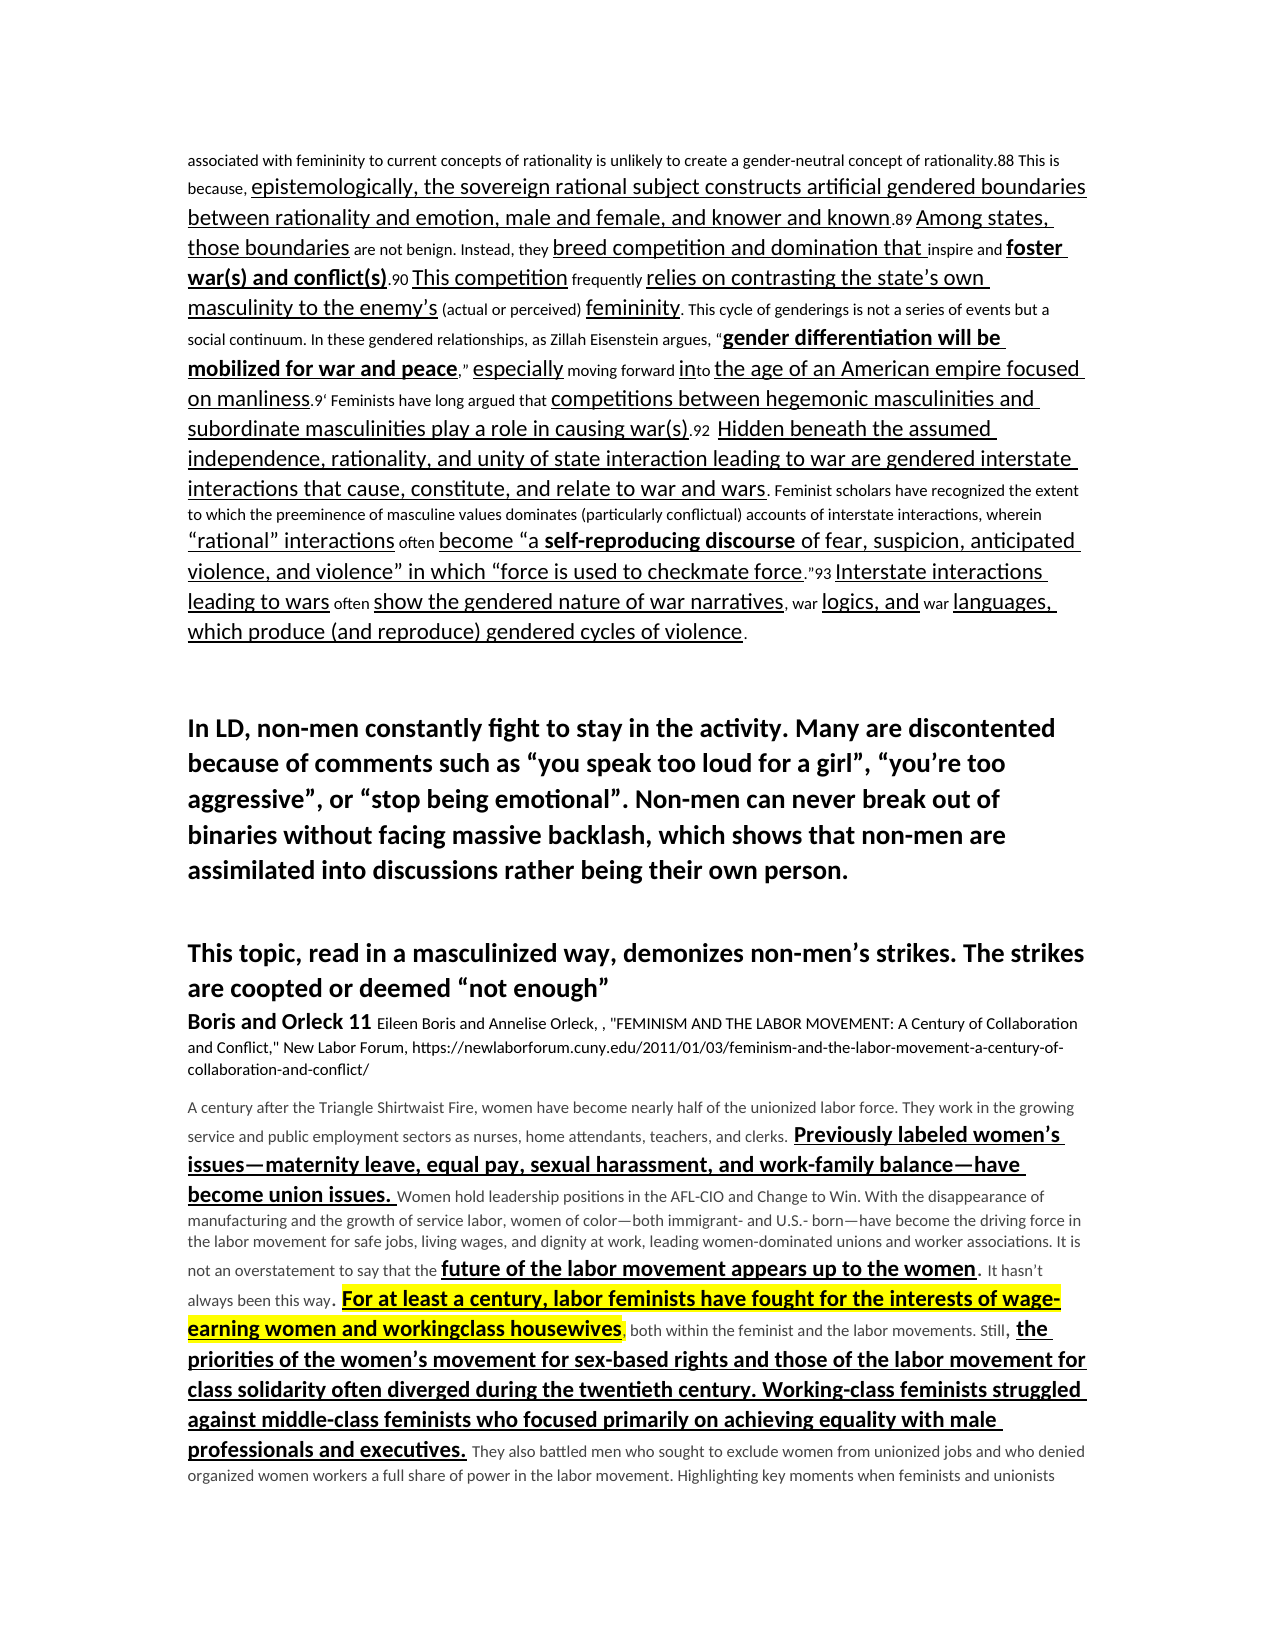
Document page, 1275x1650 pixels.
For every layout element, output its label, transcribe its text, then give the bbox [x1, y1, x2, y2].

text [187, 150, 1087, 645]
subtitle This topic, read in a masculinized way, demonizes non-men’s strikes. The strikes are coopted or deemed “not enough” [187, 936, 1087, 1005]
text Boris and Orleck 11 Eileen Boris and Annelise Orleck, , "FEMINISM AND THE LABOR MOVEMENT: A Century of Collaboration and Conflict," New Labor Forum, https://newlaborforum.cuny.edu/2011/01/03/feminism-and-the-labor-movement-a-century-of-collaboration-and-conflict/ [187, 1007, 1087, 1079]
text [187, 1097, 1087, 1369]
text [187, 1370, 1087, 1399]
subtitle In LD, non-men constantly fight to stay in the activity. Many are discontented because of comments such as “you speak too loud for a girl”, “you’re too aggressive”, or “stop being emotional”. Non-men can never break out of binaries without facing massive backlash, which shows that non-men are assimilated into discussions rather being their own person. [187, 711, 1087, 887]
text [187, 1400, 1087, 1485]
